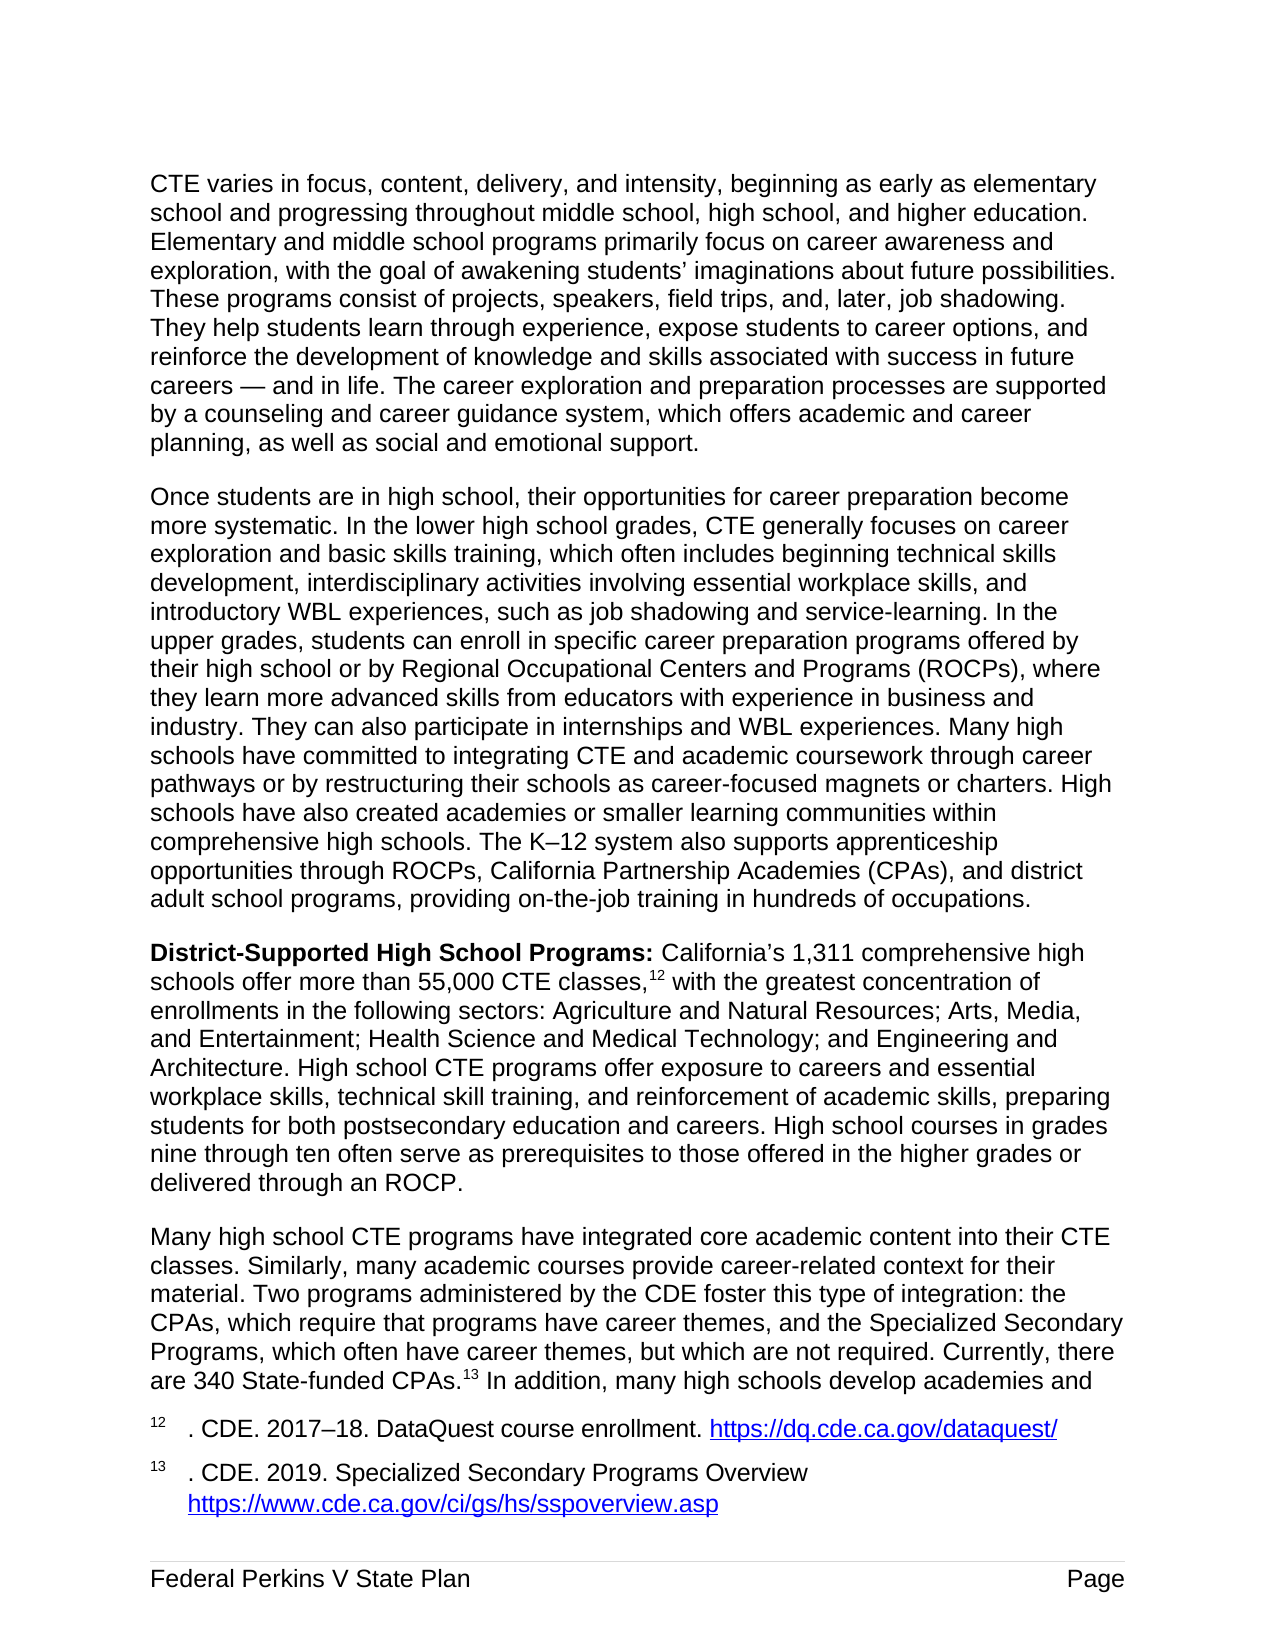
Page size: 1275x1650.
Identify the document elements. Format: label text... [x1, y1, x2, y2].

text CTE varies in focus, content, delivery, and intensity, beginning as early as elementary school and progressing throughout middle school, high school, and higher education. Elementary and middle school programs primarily focus on career awareness and exploration, with the goal of awakening students’ imaginations about future possibilities. These programs consist of projects, speakers, field trips, and, later, job shadowing. They help students learn through experience, expose students to career options, and reinforce the development of knowledge and skills associated with success in future careers — and in life. The career exploration and preparation processes are supported by a counseling and career guidance system, which offers academic and career planning, as well as social and emotional support. [150, 169, 1125, 457]
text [150, 1222, 1125, 1394]
text District-Supported High School Programs: California’s 1,311 comprehensive high schools offer more than 55,000 CTE classes, with the greatest concentration of enrollments in the following sectors: Agriculture and Natural Resources; Arts, Media, and Entertainment; Health Science and Medical Technology; and Engineering and Architecture. High school CTE programs offer exposure to careers and essential workplace skills, technical skill training, and reinforcement of academic skills, preparing students for both postsecondary education and careers. High school courses in grades nine through ten often serve as prerequisites to those offered in the higher grades or delivered through an ROCP. [150, 938, 1125, 1197]
text Once students are in high school, their opportunities for career preparation become more systematic. In the lower high school grades, CTE generally focuses on career exploration and basic skills training, which often includes beginning technical skills development, interdisciplinary activities involving essential workplace skills, and introductory WBL experiences, such as job shadowing and service-learning. In the upper grades, students can enroll in specific career preparation programs offered by their high school or by Regional Occupational Centers and Programs (ROCPs), where they learn more advanced skills from educators with experience in business and industry. They can also participate in internships and WBL experiences. Many high schools have committed to integrating CTE and academic coursework through career pathways or by restructuring their schools as career-focused magnets or charters. High schools have also created academies or smaller learning communities within comprehensive high schools. The K–12 system also supports apprenticeship opportunities through ROCPs, California Partnership Academies (CPAs), and district adult school programs, providing on-the-job training in hundreds of occupations. [150, 482, 1125, 913]
